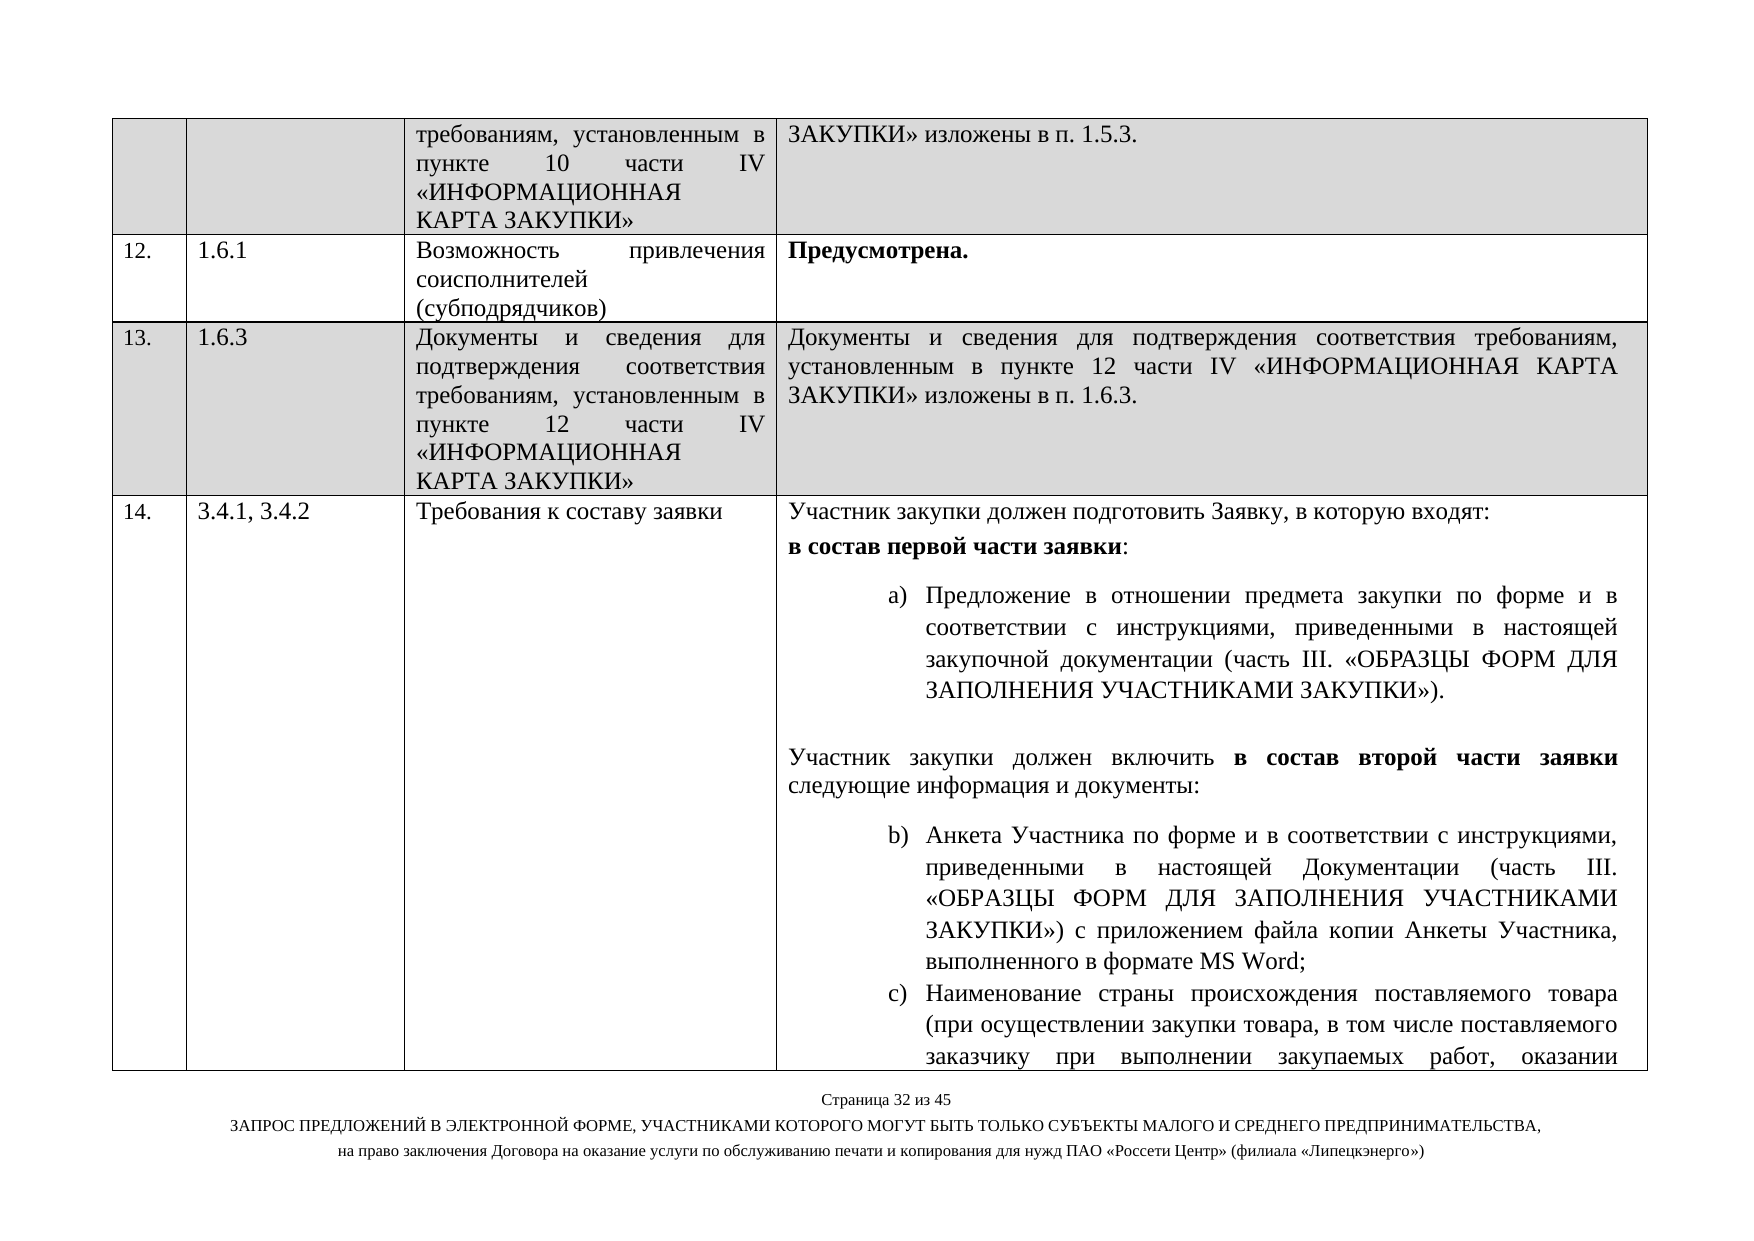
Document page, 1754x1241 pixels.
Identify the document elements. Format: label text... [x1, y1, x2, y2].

table_cell [113, 235, 186, 321]
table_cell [405, 496, 776, 1070]
table_cell 3.4.1, 3.4.2 [187, 496, 404, 1070]
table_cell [405, 119, 776, 234]
table_cell 1.5.3 [187, 119, 404, 234]
table_cell Возможность привлечения соисполнителей (субподрядчиков) [405, 235, 776, 321]
table_cell Документы и сведения для подтверждения соответствия требованиям, установленным в пункте 12 части IV «ИНФОРМАЦИОННАЯ КАРТА ЗАКУПКИ» изложены в п. 1.6.3. [777, 323, 1647, 495]
table_cell [113, 119, 186, 234]
table_cell [113, 496, 186, 1070]
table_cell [777, 119, 1647, 234]
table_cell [777, 496, 1647, 1070]
table_cell Документы и сведения для подтверждения соответствия требованиям, установленным в пункте 12 части IV «ИНФОРМАЦИОННАЯ КАРТА ЗАКУПКИ» [405, 323, 776, 495]
table_cell [113, 323, 186, 495]
table_cell 1.6.3 [187, 323, 404, 495]
table_cell Предусмотрена. [777, 235, 1647, 321]
table_cell 1.6.1 [187, 235, 404, 321]
